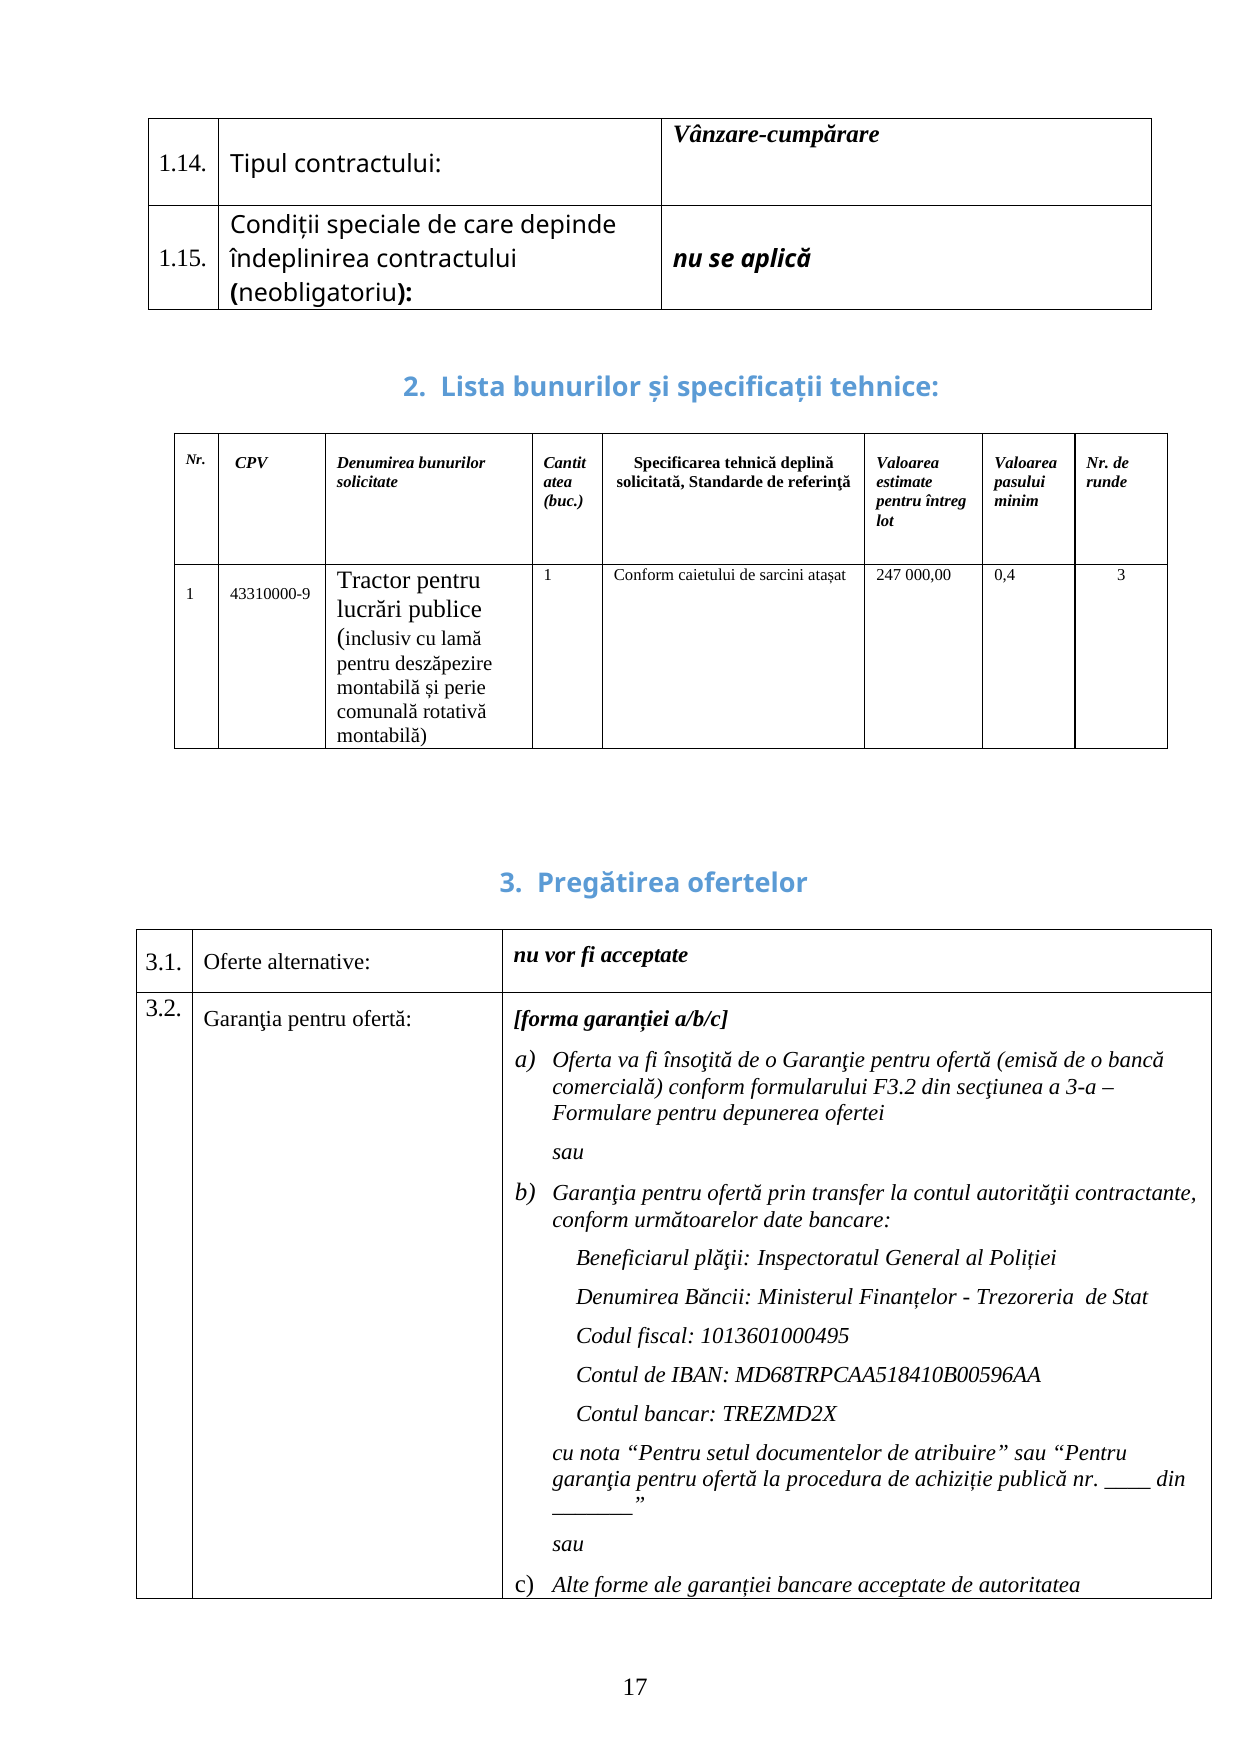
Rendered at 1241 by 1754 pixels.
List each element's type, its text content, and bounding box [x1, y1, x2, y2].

table_header Oferte alternative: [193, 930, 502, 992]
table_header 3.1. [137, 930, 192, 992]
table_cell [193, 993, 502, 1598]
table_cell Dispoziții generale [136, 118, 1168, 367]
table_cell Lista bunurilor și specificații tehnice: [136, 367, 1168, 835]
list Pregătirea ofertelor [185, 863, 1122, 900]
table_header nu vor fi acceptate [503, 930, 1211, 992]
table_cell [503, 993, 1211, 1598]
table_cell 3.2. [137, 993, 192, 1598]
